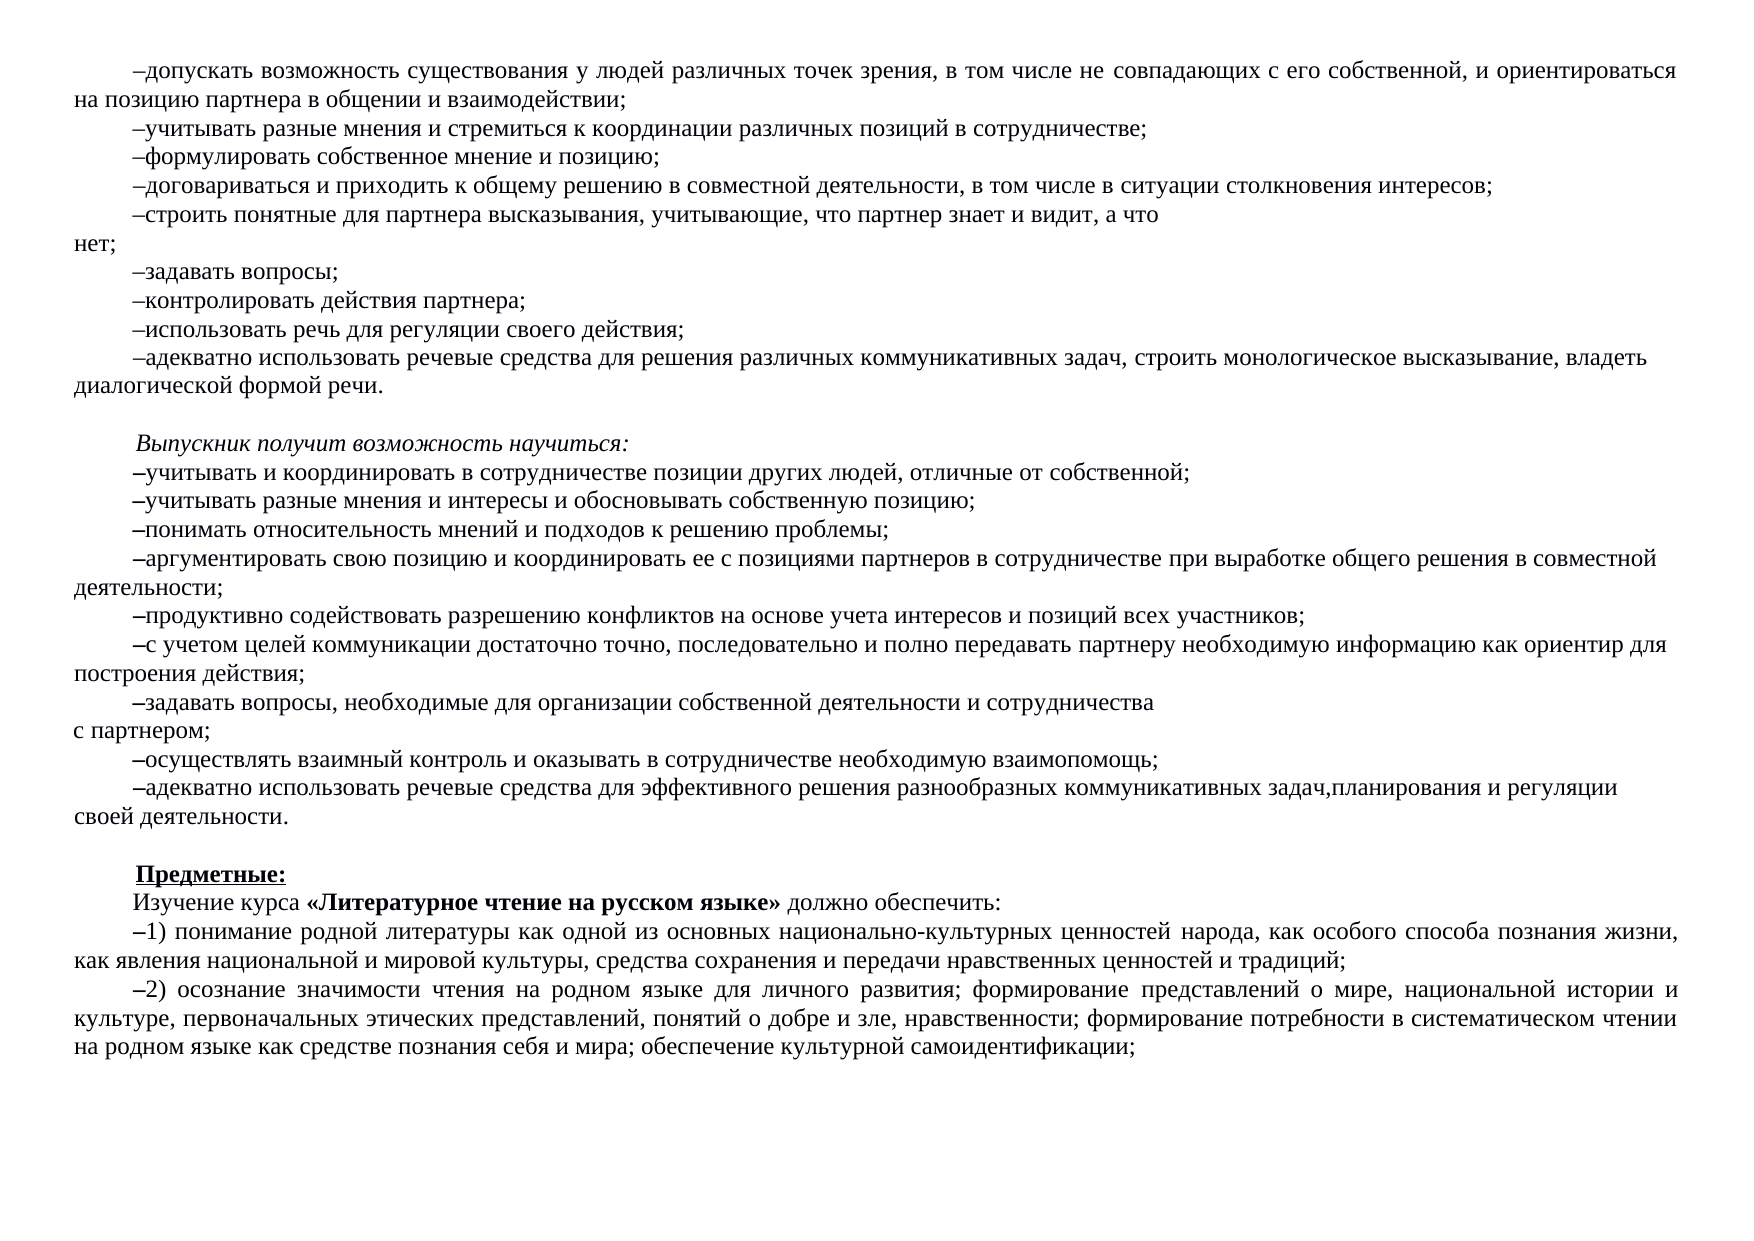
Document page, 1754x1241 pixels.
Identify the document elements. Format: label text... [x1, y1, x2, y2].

text Выпускник получит возможность научиться: [73, 428, 1681, 457]
text –допускать возможность существования у людей различных точек зрения, в том числе не совпадающих с его собственной, и ориентироваться на позицию партнера в общении и взаимодействии; [74, 55, 1677, 113]
text –понимать относительность мнений и подходов к решению проблемы; [132, 514, 1681, 543]
text –2) осознание значимости чтения на родном языке для личного развития; формирование представлений о мире, национальной истории и культуре, первоначальных этических представлений, понятий о добре и зле, нравственности; формирование потребности в систематическом чтении на родном языке как средстве познания себя и мира; обеспечение культурной самоидентификации; [74, 974, 1679, 1060]
text –формулировать собственное мнение и позицию; [132, 141, 1681, 170]
text –договариваться и приходить к общему решению в совместной деятельности, в том числе в ситуации столкновения интересов; [74, 170, 1681, 199]
text –контролировать действия партнера; [132, 285, 1681, 314]
text Изучение курса «Литературное чтение на русском языке» должно обеспечить: [132, 887, 1681, 916]
text –адекватно использовать речевые средства для эффективного решения разнообразных коммуникативных задач,планирования и регуляции своей деятельности. [74, 773, 1677, 830]
text –аргументировать свою позицию и координировать ее с позициями партнеров в сотрудничестве при выработке общего решения в совместной деятельности; [74, 543, 1679, 601]
text –учитывать разные мнения и стремиться к координации различных позиций в сотрудничестве; [132, 113, 1681, 141]
text нет; [74, 228, 1681, 256]
text –использовать речь для регуляции своего действия; [132, 314, 1681, 343]
text Предметные: [73, 859, 1681, 887]
text –осуществлять взаимный контроль и оказывать в сотрудничестве необходимую взаимопомощь; [132, 744, 1681, 773]
text –учитывать разные мнения и интересы и обосновывать собственную позицию; [132, 486, 1681, 514]
list партнером; [73, 716, 1681, 744]
text –адекватно использовать речевые средства для решения различных коммуникативных задач, строить монологическое высказывание, владеть диалогической формой речи. [74, 343, 1681, 399]
text –учитывать и координировать в сотрудничестве позиции других людей, отличные от собственной; [74, 457, 1677, 486]
text –задавать вопросы, необходимые для организации собственной деятельности и сотрудничества [132, 687, 1681, 716]
text –продуктивно содействовать разрешению конфликтов на основе учета интересов и позиций всех участников; [74, 601, 1677, 629]
text –с учетом целей коммуникации достаточно точно, последовательно и полно передавать партнеру необходимую информацию как ориентир для построения действия; [74, 629, 1679, 687]
text –1) понимание родной литературы как одной из основных национально-культурных ценностей народа, как особого способа познания жизни, как явления национальной и мировой культуры, средства сохранения и передачи нравственных ценностей и традиций; [74, 916, 1679, 974]
text –строить понятные для партнера высказывания, учитывающие, что партнер знает и видит, а что [132, 199, 1681, 228]
text –задавать вопросы; [132, 256, 1681, 285]
